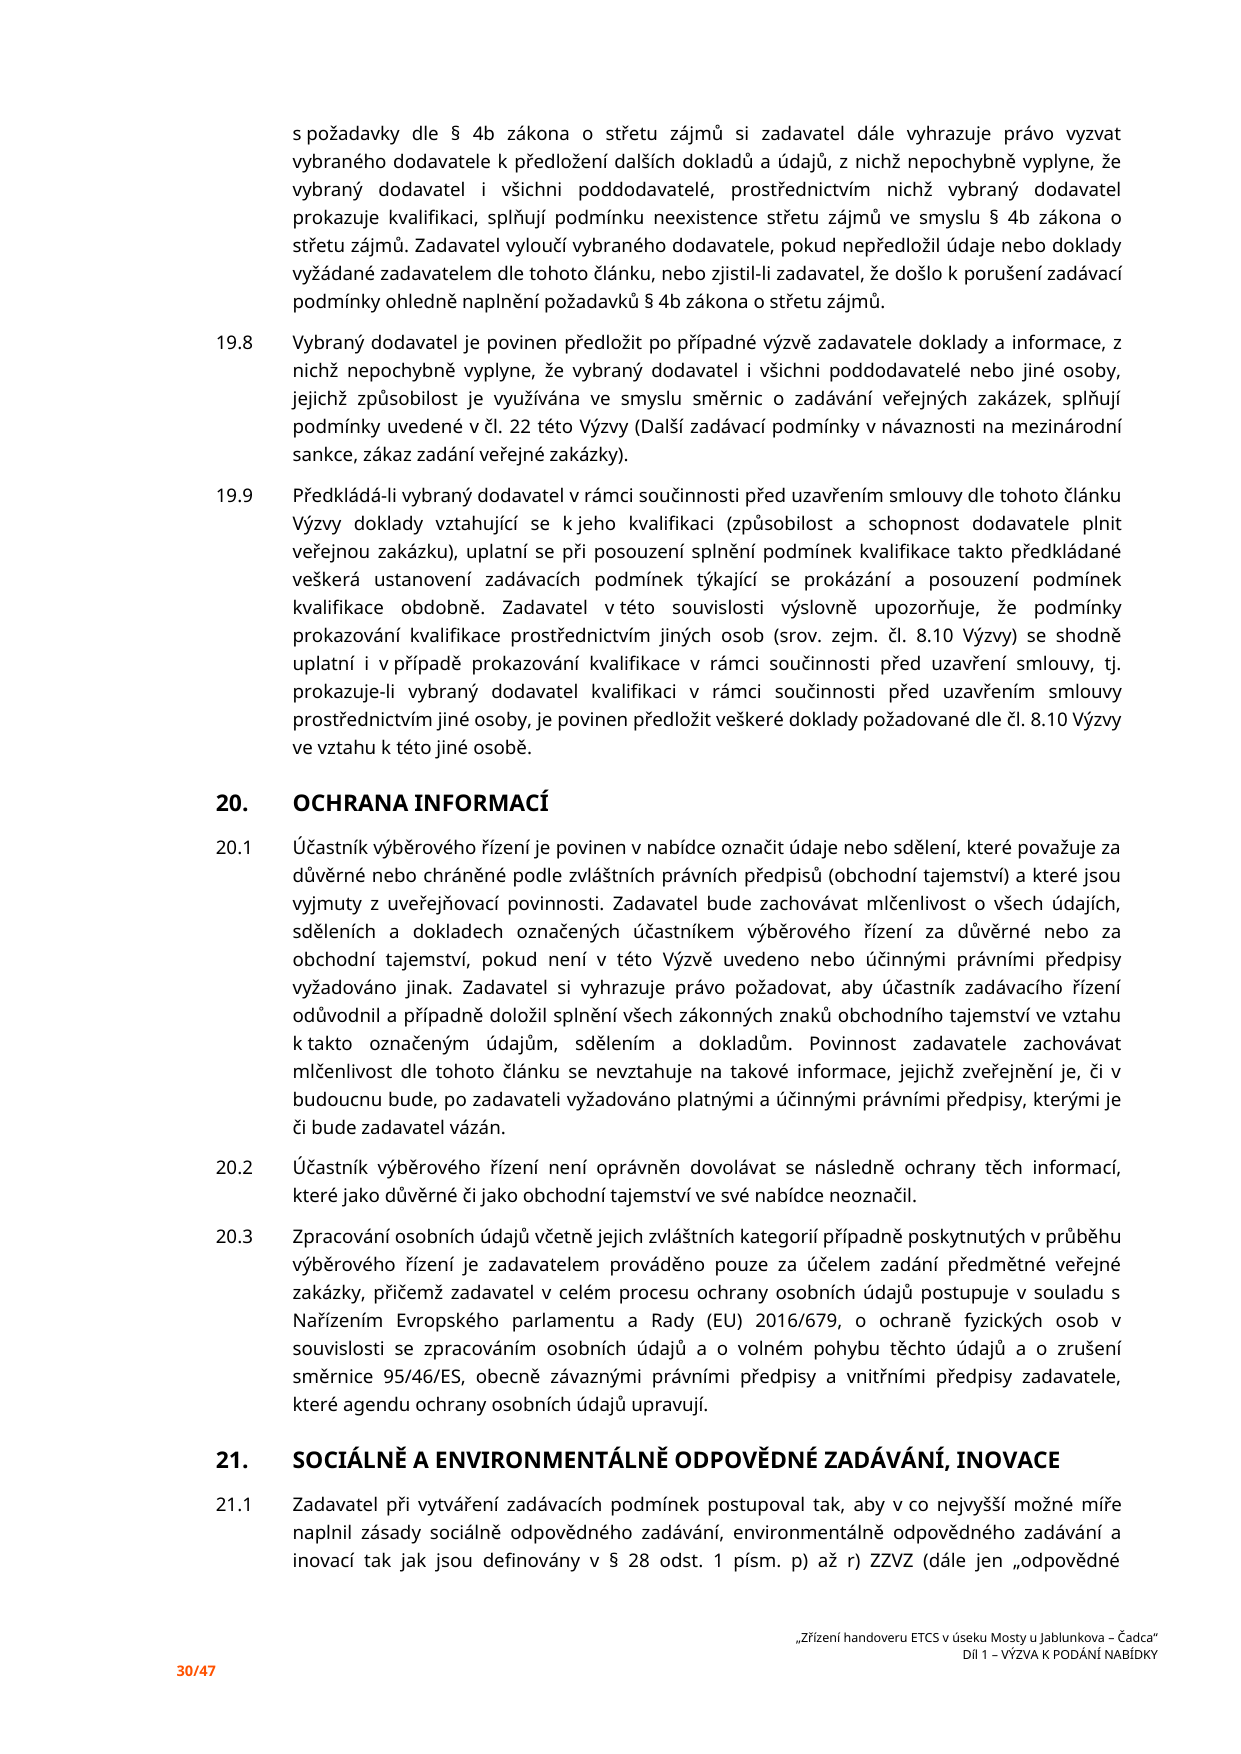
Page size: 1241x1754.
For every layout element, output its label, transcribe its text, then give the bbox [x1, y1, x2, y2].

text Účastník výběrového řízení není oprávněn dovolávat se následně ochrany těch informací, které jako důvěrné či jako obchodní tajemství ve své nabídce neoznačil. [216, 1155, 1122, 1208]
text SOCIÁLNĚ A ENVIRONMENTÁLNĚ ODPOVĚDNÉ ZADÁVÁNÍ, INOVACE [216, 1444, 1122, 1476]
text Účastník výběrového řízení je povinen v nabídce označit údaje nebo sdělení, které považuje za důvěrné nebo chráněné podle zvláštních právních předpisů (obchodní tajemství) a které jsou vyjmuty z uveřejňovací povinnosti. Zadavatel bude zachovávat mlčenlivost o všech údajích, sděleních a dokladech označených účastníkem výběrového řízení za důvěrné nebo za obchodní tajemství, pokud není v této Výzvě uvedeno nebo účinnými právními předpisy vyžadováno jinak. Zadavatel si vyhrazuje právo požadovat, aby účastník zadávacího řízení odůvodnil a případně doložil splnění všech zákonných znaků obchodního tajemství ve vztahu k takto označeným údajům, sdělením a dokladům. Povinnost zadavatele zachovávat mlčenlivost dle tohoto článku se nevztahuje na takové informace, jejichž zveřejnění je, či v budoucnu bude, po zadavateli vyžadováno platnými a účinnými právními předpisy, kterými je či bude zadavatel vázán. [216, 834, 1122, 1140]
text Vybraný dodavatel je povinen předložit po případné výzvě zadavatele doklady a informace, z nichž nepochybně vyplyne, že vybraný dodavatel i všichni poddodavatelé nebo jiné osoby, jejichž způsobilost je využívána ve smyslu směrnic o zadávání veřejných zakázek, splňují podmínky uvedené v čl. 22 této Výzvy (Další zadávací podmínky v návaznosti na mezinárodní sankce, zákaz zadání veřejné zakázky). [216, 329, 1122, 467]
text OCHRANA INFORMACÍ [216, 787, 1122, 818]
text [216, 121, 1122, 314]
text Zpracování osobních údajů včetně jejich zvláštních kategorií případně poskytnutých v průběhu výběrového řízení je zadavatelem prováděno pouze za účelem zadání předmětné veřejné zakázky, přičemž zadavatel v celém procesu ochrany osobních údajů postupuje v souladu s Nařízením Evropského parlamentu a Rady (EU) 2016/679, o ochraně fyzických osob v souvislosti se zpracováním osobních údajů a o volném pohybu těchto údajů a o zrušení směrnice 95/46/ES, obecně závaznými právními předpisy a vnitřními předpisy zadavatele, které agendu ochrany osobních údajů upravují. [216, 1223, 1122, 1417]
text Předkládá-li vybraný dodavatel v rámci součinnosti před uzavřením smlouvy dle tohoto článku Výzvy doklady vztahující se k jeho kvalifikaci (způsobilost a schopnost dodavatele plnit veřejnou zakázku), uplatní se při posouzení splnění podmínek kvalifikace takto předkládané veškerá ustanovení zadávacích podmínek týkající se prokázání a posouzení podmínek kvalifikace obdobně. Zadavatel v této souvislosti výslovně upozorňuje, že podmínky prokazování kvalifikace prostřednictvím jiných osob (srov. zejm. čl. 8.10 Výzvy) se shodně uplatní i v případě prokazování kvalifikace v rámci součinnosti před uzavření smlouvy, tj. prokazuje-li vybraný dodavatel kvalifikaci v rámci součinnosti před uzavřením smlouvy prostřednictvím jiné osoby, je povinen předložit veškeré doklady požadované dle čl. 8.10 Výzvy ve vztahu k této jiné osobě. [216, 482, 1122, 759]
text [216, 1491, 1122, 1573]
